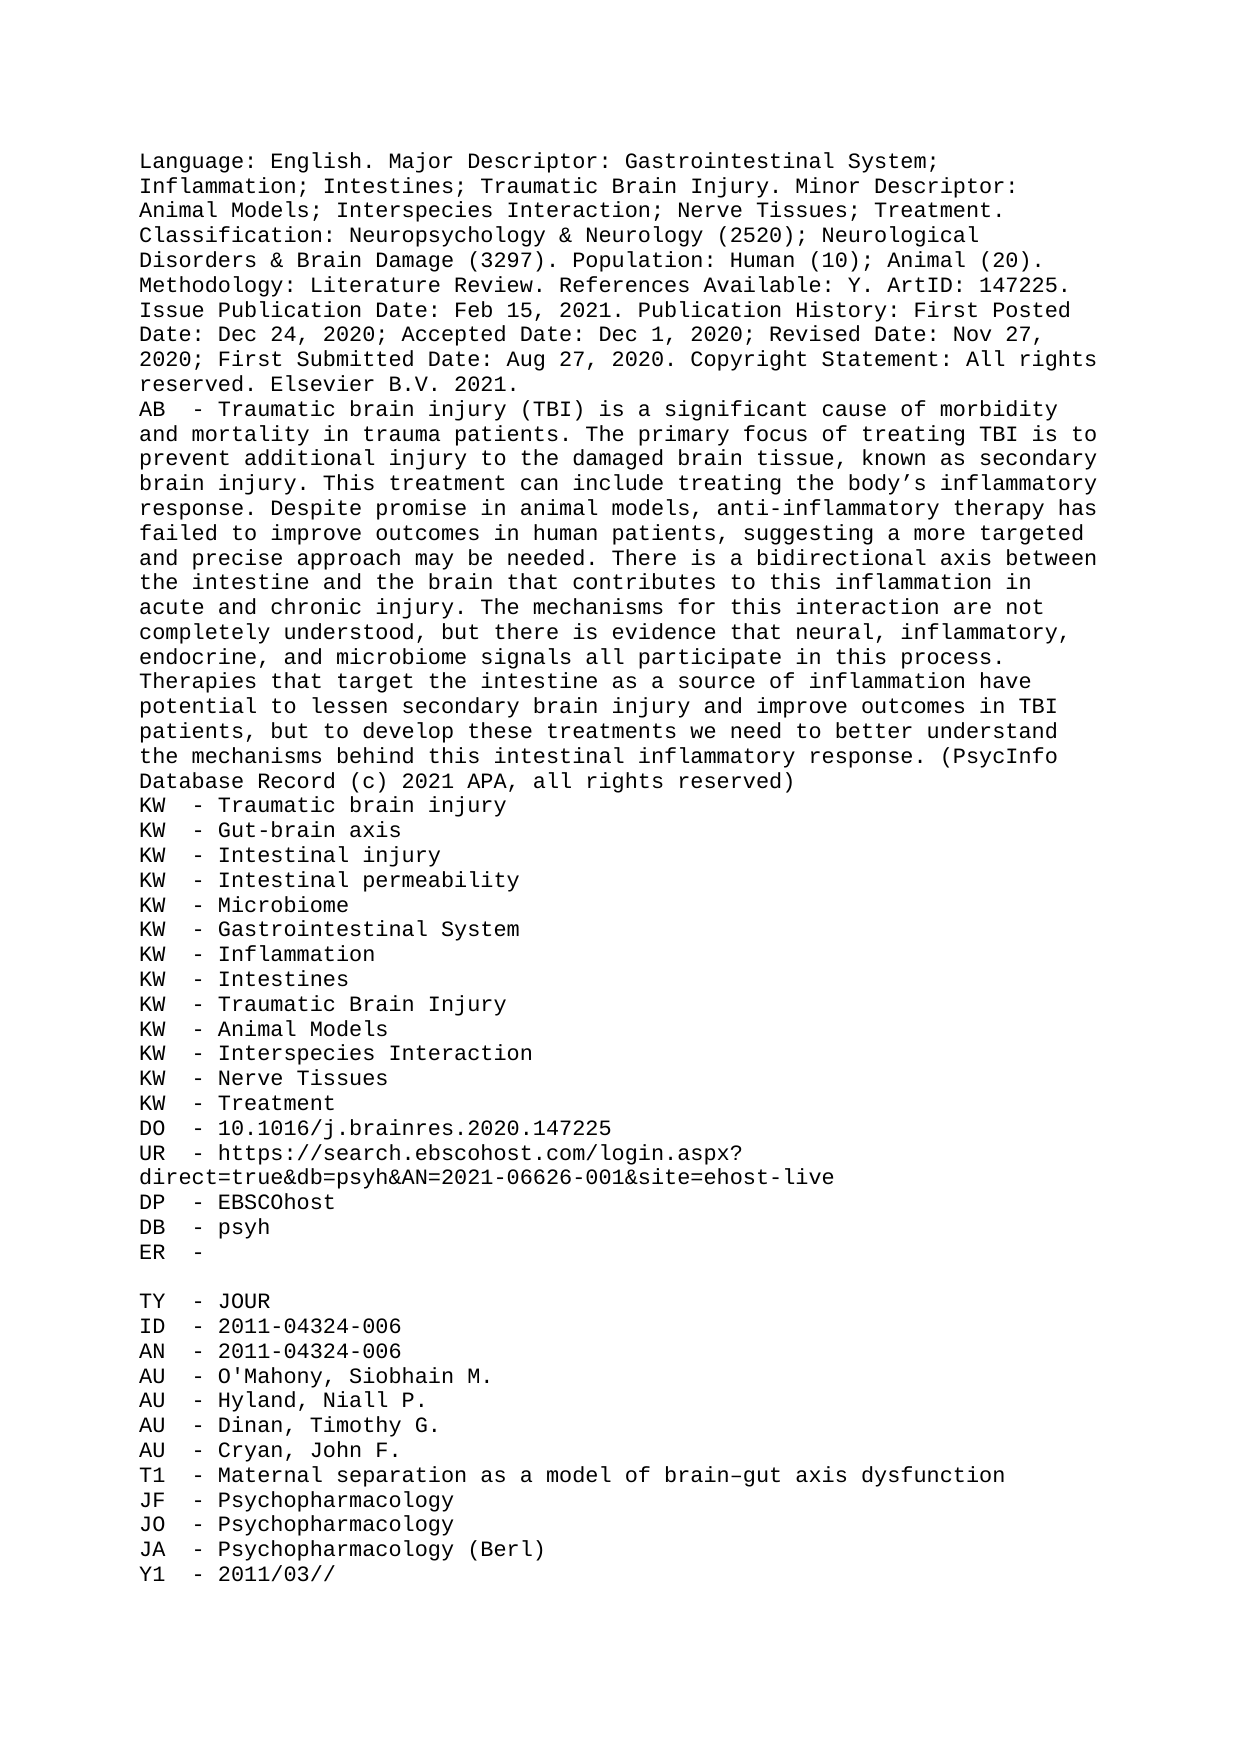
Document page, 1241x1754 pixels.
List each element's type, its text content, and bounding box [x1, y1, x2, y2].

text Y1 - 2011/03// [139, 1563, 1101, 1588]
text KW - Microbiome [139, 894, 1101, 918]
text AU - Dinan, Timothy G. [139, 1414, 1101, 1439]
text KW - Animal Models [139, 1018, 1101, 1042]
text AB - Traumatic brain injury (TBI) is a significant cause of morbidity and mortality in trauma patients. The primary focus of treating TBI is to prevent additional injury to the damaged brain tissue, known as secondary brain injury. This treatment can include treating the body’s inflammatory response. Despite promise in animal models, anti-inflammatory therapy has failed to improve outcomes in human patients, suggesting a more targeted and precise approach may be needed. There is a bidirectional axis between the intestine and the brain that contributes to this inflammation in acute and chronic injury. The mechanisms for this interaction are not completely understood, but there is evidence that neural, inflammatory, endocrine, and microbiome signals all participate in this process. Therapies that target the intestine as a source of inflammation have potential to lessen secondary brain injury and improve outcomes in TBI patients, but to develop these treatments we need to better understand the mechanisms behind this intestinal inflammatory response. (PsycInfo Database Record (c) 2021 APA, all rights reserved) [139, 398, 1101, 794]
text AU - Hyland, Niall P. [139, 1389, 1101, 1414]
text KW - Gastrointestinal System [139, 918, 1101, 943]
text DP - EBSCOhost [139, 1191, 1101, 1216]
text KW - Inflammation [139, 943, 1101, 968]
text JA - Psychopharmacology (Berl) [139, 1538, 1101, 1563]
text DO - 10.1016/j.brainres.2020.147225 [139, 1117, 1101, 1142]
text KW - Gut-brain axis [139, 819, 1101, 844]
text AU - O'Mahony, Siobhain M. [139, 1365, 1101, 1389]
text KW - Traumatic Brain Injury [139, 993, 1101, 1018]
text DB - psyh [139, 1216, 1101, 1241]
text JO - Psychopharmacology [139, 1513, 1101, 1538]
text ID - 2011-04324-006 [139, 1315, 1101, 1340]
text KW - Intestines [139, 968, 1101, 993]
text UR - https://search.ebscohost.com/login.aspx?direct=true&db=psyh&AN=2021-06626-001&site=ehost-live [139, 1142, 1101, 1191]
text JF - Psychopharmacology [139, 1489, 1101, 1513]
text KW - Nerve Tissues [139, 1067, 1101, 1092]
text KW - Interspecies Interaction [139, 1042, 1101, 1067]
text TY - JOUR [139, 1290, 1101, 1315]
text AU - Cryan, John F. [139, 1439, 1101, 1464]
text KW - Intestinal permeability [139, 869, 1101, 894]
text T1 - Maternal separation as a model of brain–gut axis dysfunction [139, 1464, 1101, 1489]
text KW - Traumatic brain injury [139, 794, 1101, 819]
text ER - [139, 1241, 1101, 1266]
text KW - Intestinal injury [139, 844, 1101, 869]
text KW - Treatment [139, 1092, 1101, 1117]
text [139, 150, 1101, 398]
text AN - 2011-04324-006 [139, 1340, 1101, 1365]
